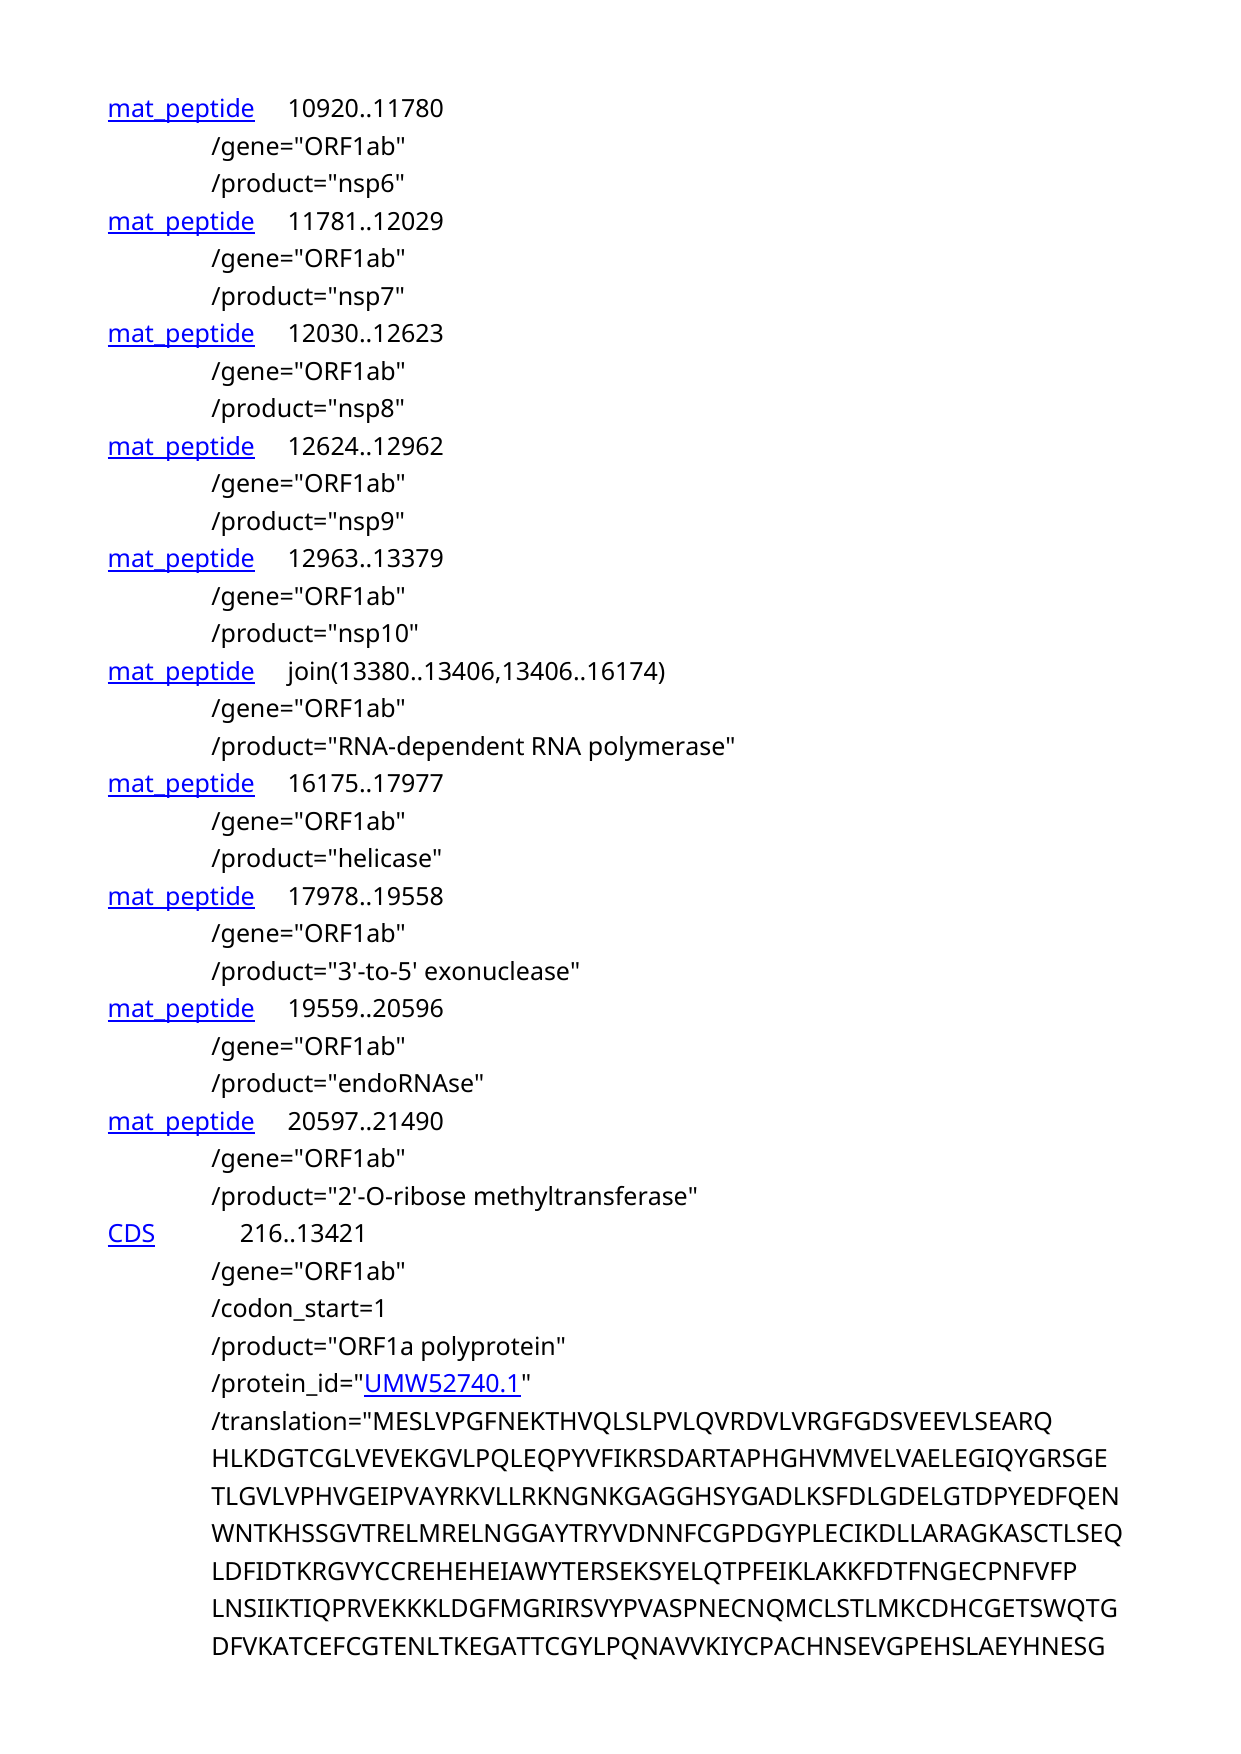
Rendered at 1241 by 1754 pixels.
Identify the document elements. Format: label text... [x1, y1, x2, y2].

text /product="nsp10" [75, 614, 1165, 652]
text /gene="ORF1ab" [75, 352, 1165, 389]
text mat_peptide 11781..12029 [75, 202, 1165, 239]
text mat_peptide 19559..20596 [75, 989, 1165, 1027]
text /codon_start=1 [75, 1289, 1165, 1327]
text mat_peptide 17978..19558 [75, 877, 1165, 914]
text HLKDGTCGLVEVEKGVLPQLEQPYVFIKRSDARTAPHGHVMVELVAELEGIQYGRSGE [75, 1439, 1165, 1477]
text LNSIIKTIQPRVEKKKLDGFMGRIRSVYPVASPNECNQMCLSTLMKCDHCGETSWQTG [75, 1589, 1165, 1627]
text /gene="ORF1ab" [75, 914, 1165, 952]
text /product="3'-to-5' exonuclease" [75, 952, 1165, 989]
text /product="nsp6" [75, 164, 1165, 202]
text /translation="MESLVPGFNEKTHVQLSLPVLQVRDVLVRGFGDSVEEVLSEARQ [75, 1402, 1165, 1439]
text /product="nsp8" [75, 389, 1165, 427]
text /gene="ORF1ab" [75, 802, 1165, 839]
text WNTKHSSGVTRELMRELNGGAYTRYVDNNFCGPDGYPLECIKDLLARAGKASCTLSEQ [75, 1514, 1165, 1552]
text /gene="ORF1ab" [75, 464, 1165, 502]
text mat_peptide join(13380..13406,13406..16174) [75, 652, 1165, 689]
text /product="endoRNAse" [75, 1064, 1165, 1102]
text LDFIDTKRGVYCCREHEHEIAWYTERSEKSYELQTPFEIKLAKKFDTFNGECPNFVFP [75, 1552, 1165, 1589]
text /gene="ORF1ab" [75, 1027, 1165, 1064]
text mat_peptide 12624..12962 [75, 427, 1165, 464]
text mat_peptide 10920..11780 [75, 89, 1165, 127]
text /product="RNA-dependent RNA polymerase" [75, 727, 1165, 764]
text /protein_id="UMW52740.1" [75, 1364, 1165, 1402]
text /gene="ORF1ab" [75, 577, 1165, 614]
text CDS 216..13421 [75, 1214, 1165, 1252]
text /product="nsp7" [75, 277, 1165, 314]
text /product="helicase" [75, 839, 1165, 877]
text mat_peptide 12963..13379 [75, 539, 1165, 577]
text /product="ORF1a polyprotein" [75, 1327, 1165, 1364]
text /gene="ORF1ab" [75, 689, 1165, 727]
text /product="2'-O-ribose methyltransferase" [75, 1177, 1165, 1214]
text /gene="ORF1ab" [75, 1252, 1165, 1289]
text /gene="ORF1ab" [75, 127, 1165, 164]
text TLGVLVPHVGEIPVAYRKVLLRKNGNKGAGGHSYGADLKSFDLGDELGTDPYEDFQEN [75, 1477, 1165, 1514]
text mat_peptide 20597..21490 [75, 1102, 1165, 1139]
text mat_peptide 16175..17977 [75, 764, 1165, 802]
text DFVKATCEFCGTENLTKEGATTCGYLPQNAVVKIYCPACHNSEVGPEHSLAEYHNESG [75, 1627, 1165, 1664]
text mat_peptide 12030..12623 [75, 314, 1165, 352]
text /gene="ORF1ab" [75, 239, 1165, 277]
text /gene="ORF1ab" [75, 1139, 1165, 1177]
text /product="nsp9" [75, 502, 1165, 539]
